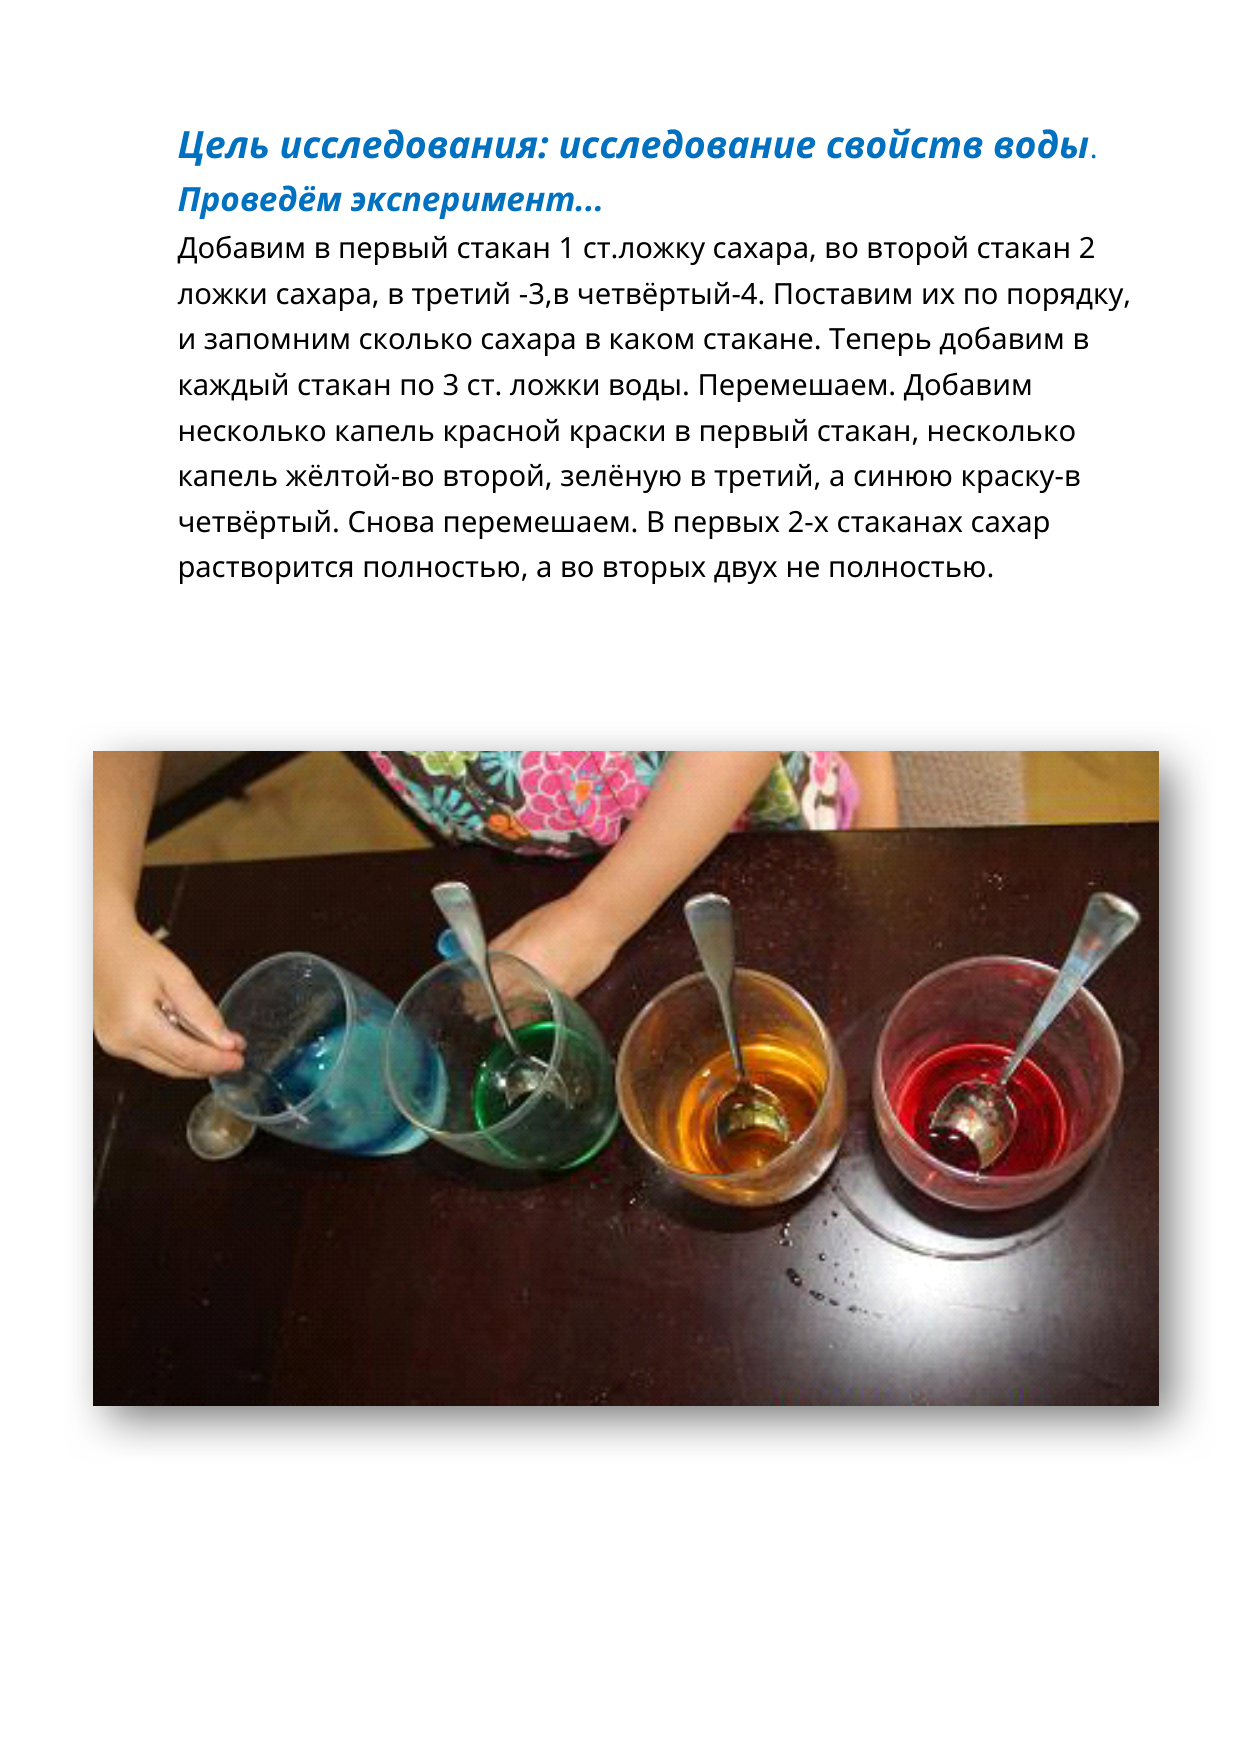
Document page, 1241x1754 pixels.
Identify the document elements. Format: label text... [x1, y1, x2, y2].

picture [93, 751, 1159, 1406]
text Цель исследования: исследование свойств воды. Проведём эксперимент... Добавим в первый стакан 1 ст.ложку сахара, во второй стакан 2 ложки сахара, в третий -3,в четвёртый-4. Поставим их по порядку, и запомним сколько сахара в каком стакане. Теперь добавим в каждый стакан по 3 ст. ложки воды. Перемешаем. Добавим несколько капель красной краски в первый стакан, несколько капель жёлтой-во второй, зелёную в третий, а синюю краску-в четвёртый. Снова перемешаем. В первых 2-х стаканах сахар растворится полностью, а во вторых двух не полностью. [177, 118, 1152, 586]
